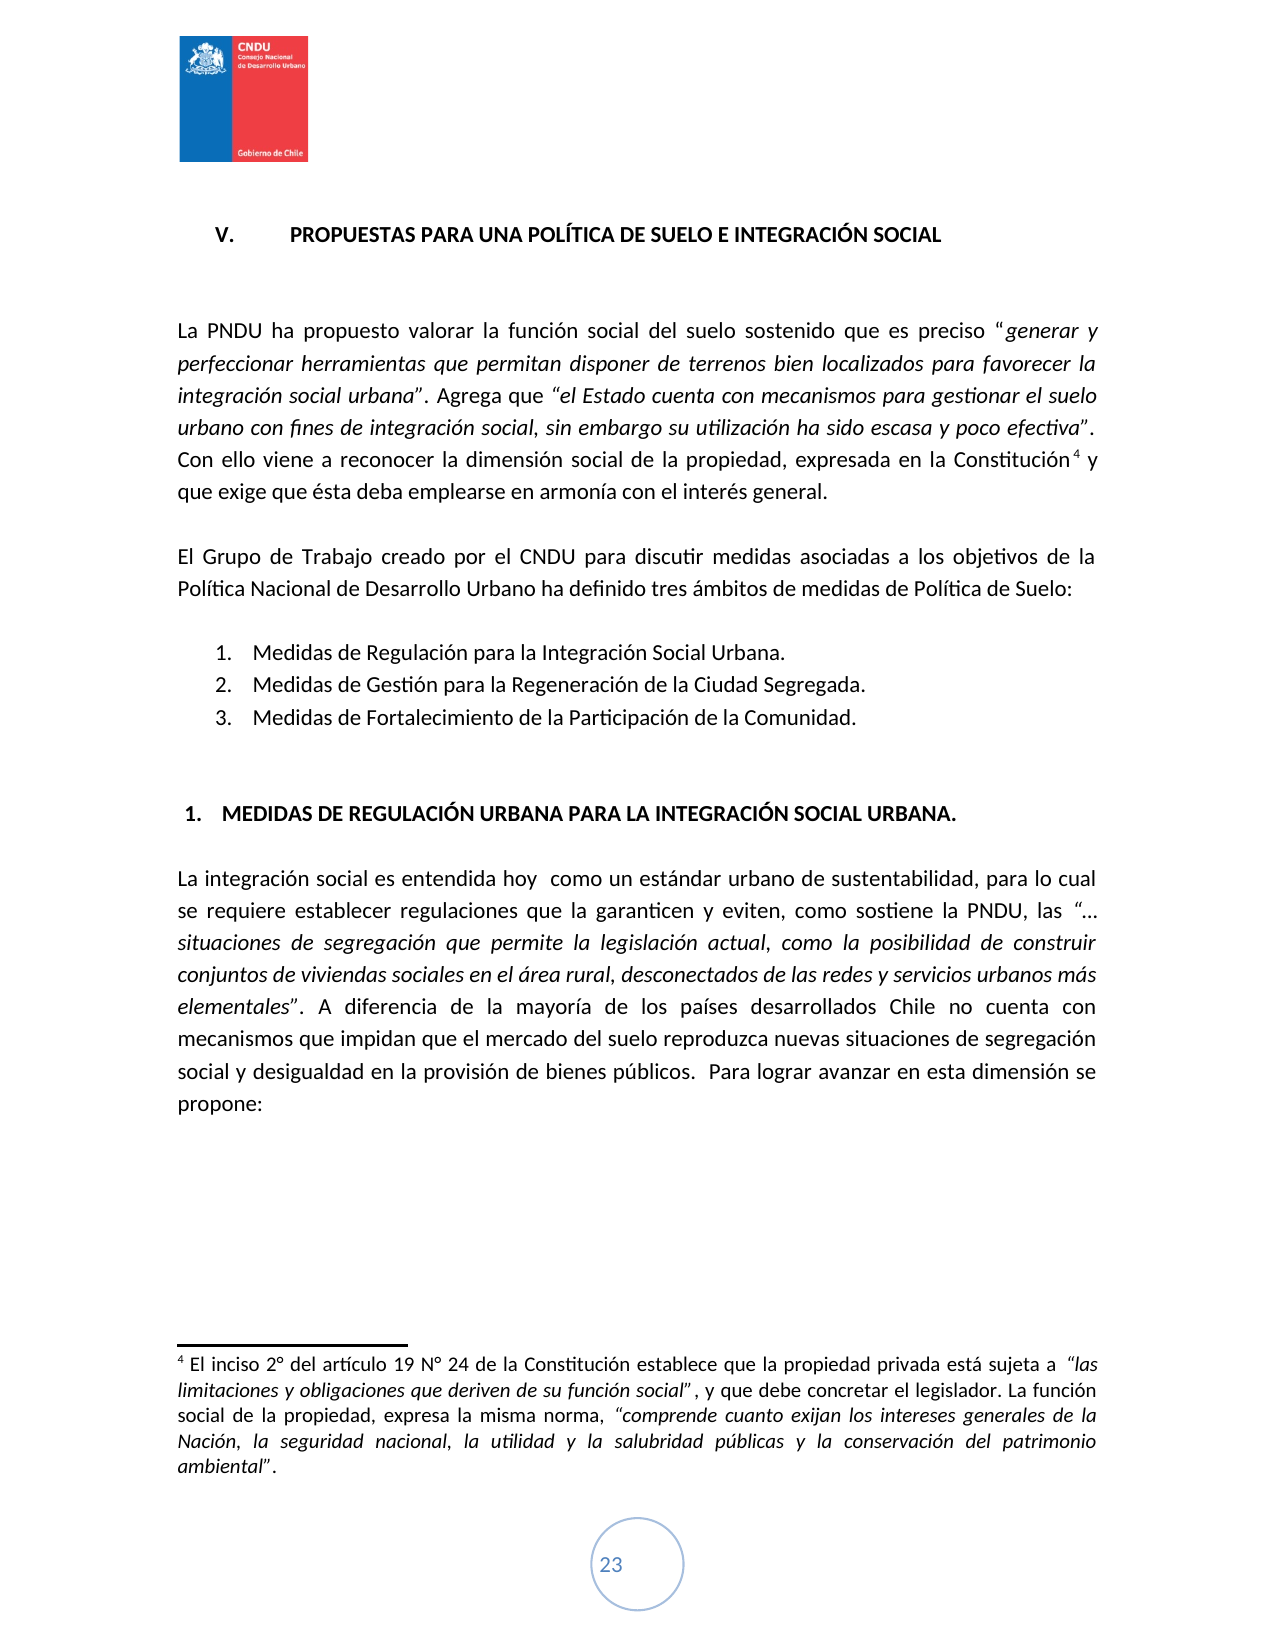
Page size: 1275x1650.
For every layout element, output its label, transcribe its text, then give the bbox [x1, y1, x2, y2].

text El Grupo de Trabajo creado por el CNDU para discutir medidas asociadas a los objetivos de la Política Nacional de Desarrollo Urbano ha definido tres ámbitos de medidas de Política de Suelo: [177, 542, 1098, 602]
picture [179, 36, 309, 162]
list PROPUESTAS PARA UNA POLÍTICA DE SUELO E INTEGRACIÓN SOCIAL [215, 220, 1098, 248]
list Medidas de Gestión para la Regeneración de la Ciudad Segregada. [215, 671, 1098, 698]
list MEDIDAS DE REGULACIÓN URBANA PARA LA INTEGRACIÓN SOCIAL URBANA. [184, 799, 1098, 827]
list Medidas de Fortalecimiento de la Participación de la Comunidad. [215, 703, 1098, 731]
text La PNDU ha propuesto valorar la función social del suelo sostenido que es preciso “generar y perfeccionar herramientas que permitan disponer de terrenos bien localizados para favorecer la integración social urbana”. Agrega que “el Estado cuenta con mecanismos para gestionar el suelo urbano con fines de integración social, sin embargo su utilización ha sido escasa y poco efectiva”. Con ello viene a reconocer la dimensión social de la propiedad, expresada en la Constitución y que exige que ésta deba emplearse en armonía con el interés general. [177, 316, 1098, 505]
list Medidas de Regulación para la Integración Social Urbana. [215, 638, 1098, 666]
text La integración social es entendida hoy como un estándar urbano de sustentabilidad, para lo cual se requiere establecer regulaciones que la garanticen y eviten, como sostiene la PNDU, las “…situaciones de segregación que permite la legislación actual, como la posibilidad de construir conjuntos de viviendas sociales en el área rural, desconectados de las redes y servicios urbanos más elementales”. A diferencia de la mayoría de los países desarrollados Chile no cuenta con mecanismos que impidan que el mercado del suelo reproduzca nuevas situaciones de segregación social y desigualdad en la provisión de bienes públicos. Para lograr avanzar en esta dimensión se propone: [177, 864, 1098, 1117]
